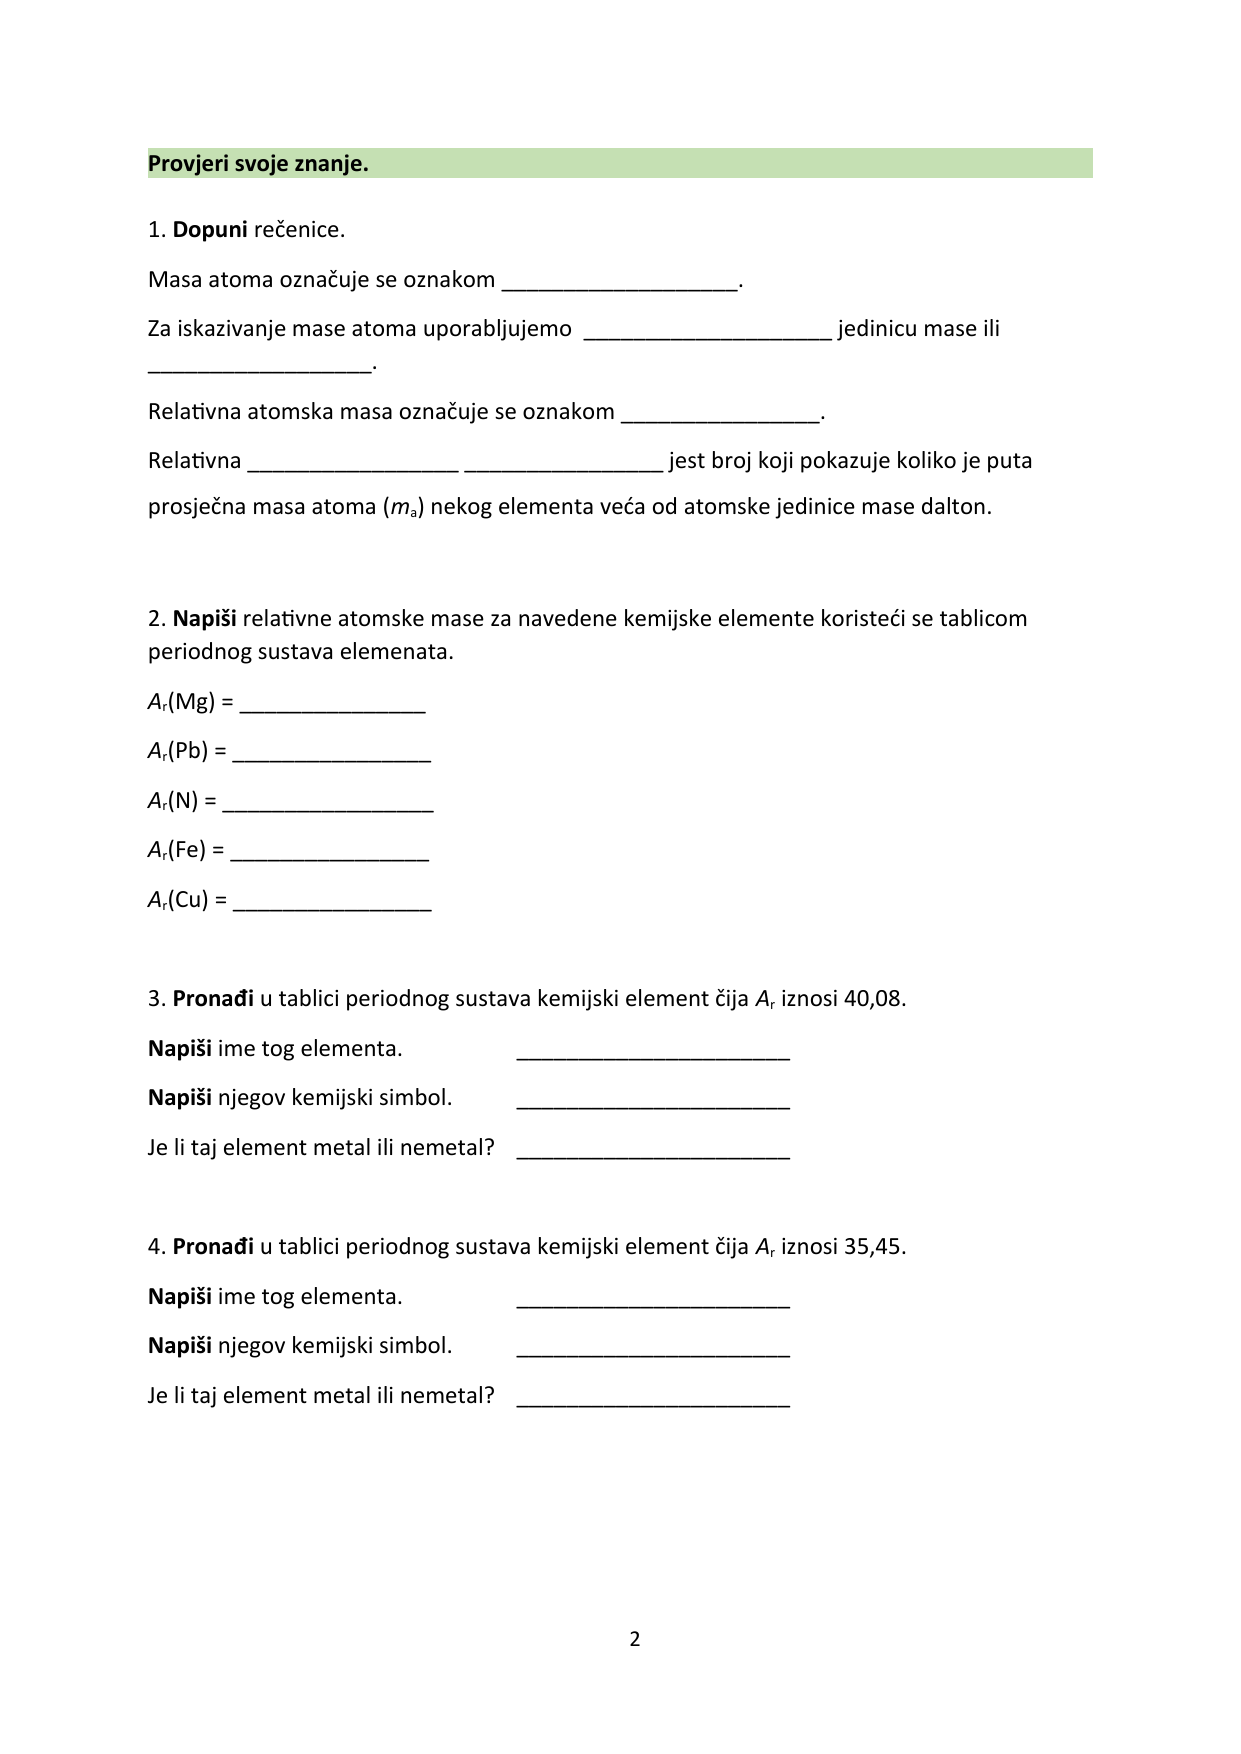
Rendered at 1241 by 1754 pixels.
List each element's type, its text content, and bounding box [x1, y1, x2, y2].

text 3. Pronađi u tablici periodnog sustava kemijski element čija Ar iznosi 40,08. [148, 982, 1093, 1013]
text Za iskazivanje mase atoma uporabljujemo ____________________ jedinicu mase ili __________________. [148, 313, 1093, 376]
text Napiši njegov kemijski simbol. ______________________ [148, 1082, 1093, 1112]
text Ar(Fe) = ________________ [148, 834, 1093, 864]
text Ar(Cu) = ________________ [148, 883, 1093, 914]
text 2. Napiši relativne atomske mase za navedene kemijske elemente koristeći se tablicom periodnog sustava elemenata. [148, 602, 1093, 666]
text Ar(Mg) = _______________ [148, 685, 1093, 715]
text Napiši ime tog elementa. ______________________ [148, 1032, 1093, 1062]
text Napiši njegov kemijski simbol. ______________________ [148, 1329, 1093, 1360]
text 1. Dopuni rečenice. [148, 213, 1093, 244]
text 4. Pronađi u tablici periodnog sustava kemijski element čija Ar iznosi 35,45. [148, 1230, 1093, 1261]
text Napiši ime tog elementa. ______________________ [148, 1280, 1093, 1310]
text Masa atoma označuje se oznakom ___________________. [148, 263, 1093, 293]
text Ar(Pb) = ________________ [148, 734, 1093, 765]
text Provjeri svoje znanje. [148, 148, 1093, 178]
text Ar(N) = _________________ [148, 784, 1093, 814]
text Relativna _________________ ________________ jest broj koji pokazuje koliko je puta prosječna masa atoma (ma) nekog elementa veća od atomske jedinice mase dalton. [148, 445, 1093, 521]
text Je li taj element metal ili nemetal? ______________________ [148, 1131, 1093, 1162]
text Je li taj element metal ili nemetal? ______________________ [148, 1379, 1093, 1409]
text Relativna atomska masa označuje se oznakom ________________. [148, 395, 1093, 426]
